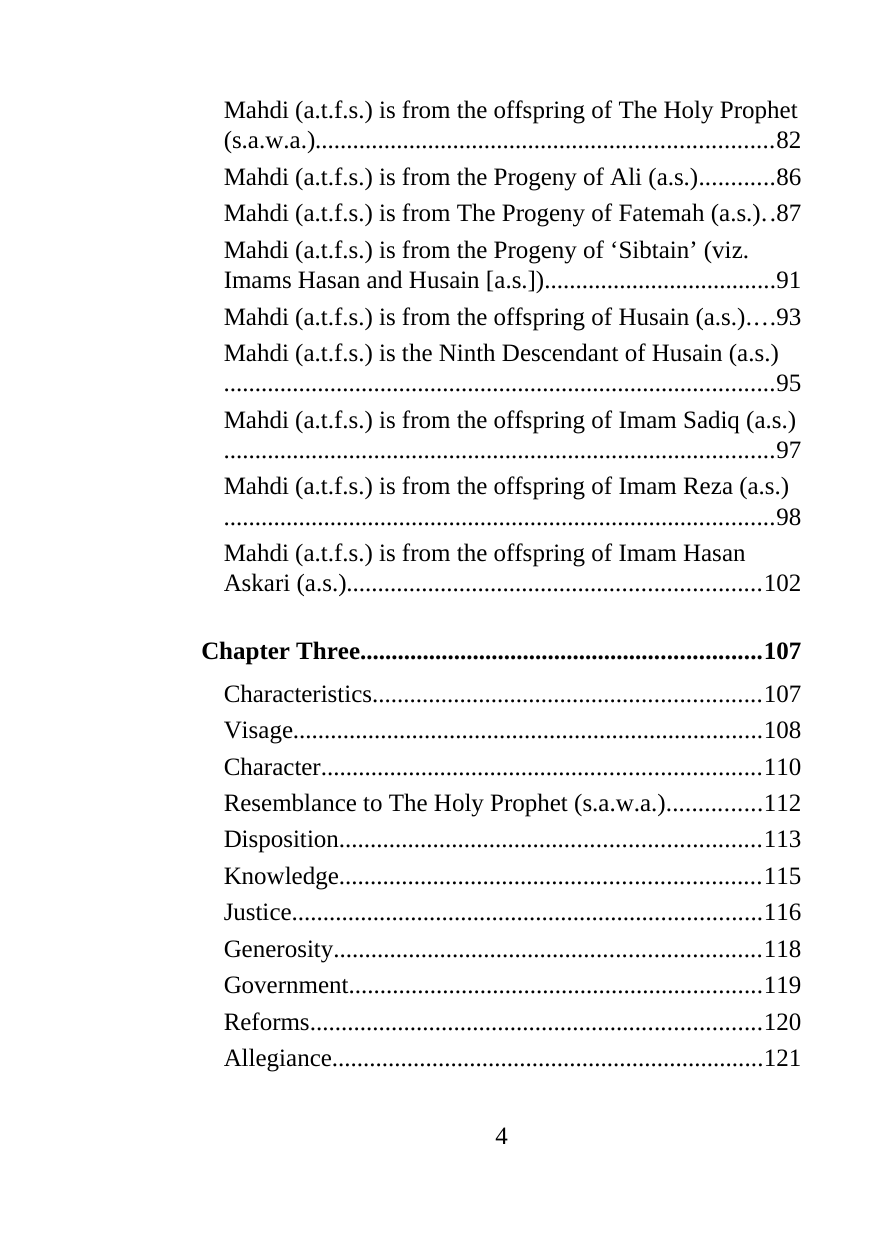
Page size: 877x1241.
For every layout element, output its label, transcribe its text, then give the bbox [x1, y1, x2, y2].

text Generosity 118 [223, 933, 802, 963]
text Character 110 [223, 751, 802, 781]
text Resemblance to The Holy Prophet (s.a.w.a.) 112 [223, 787, 802, 817]
text Knowledge 115 [223, 860, 802, 890]
text Mahdi (a.t.f.s.) is from the offspring of The Holy Prophet (s.a.w.a.) 82 [223, 94, 802, 155]
text Visage 108 [223, 714, 802, 744]
text Reforms 120 [223, 1006, 802, 1036]
text Mahdi (a.t.f.s.) is the Ninth Descendant of Husain (a.s.) 95 [223, 337, 802, 398]
text Government 119 [223, 969, 802, 1000]
text Allegiance 121 [223, 1042, 802, 1073]
text Mahdi (a.t.f.s.) is from the offspring of Husain (a.s.) 93 [223, 301, 802, 331]
text Mahdi (a.t.f.s.) is from the Progeny of Ali (a.s.) 86 [223, 161, 802, 191]
text Mahdi (a.t.f.s.) is from the offspring of Imam Hasan Askari (a.s.) 102 [223, 537, 802, 598]
text Mahdi (a.t.f.s.) is from The Progeny of Fatemah (a.s.) 87 [223, 198, 802, 228]
text Chapter Three 107 [201, 635, 802, 665]
text Mahdi (a.t.f.s.) is from the offspring of Imam Reza (a.s.) 98 [223, 471, 802, 531]
text Characteristics 107 [223, 678, 802, 708]
text Justice 116 [223, 897, 802, 927]
text Mahdi (a.t.f.s.) is from the offspring of Imam Sadiq (a.s.) 97 [223, 404, 802, 464]
text Mahdi (a.t.f.s.) is from the Progeny of ‘Sibtain’ (viz. Imams Hasan and Husain [a.s.]) 91 [223, 234, 802, 294]
text Disposition 113 [223, 824, 802, 854]
